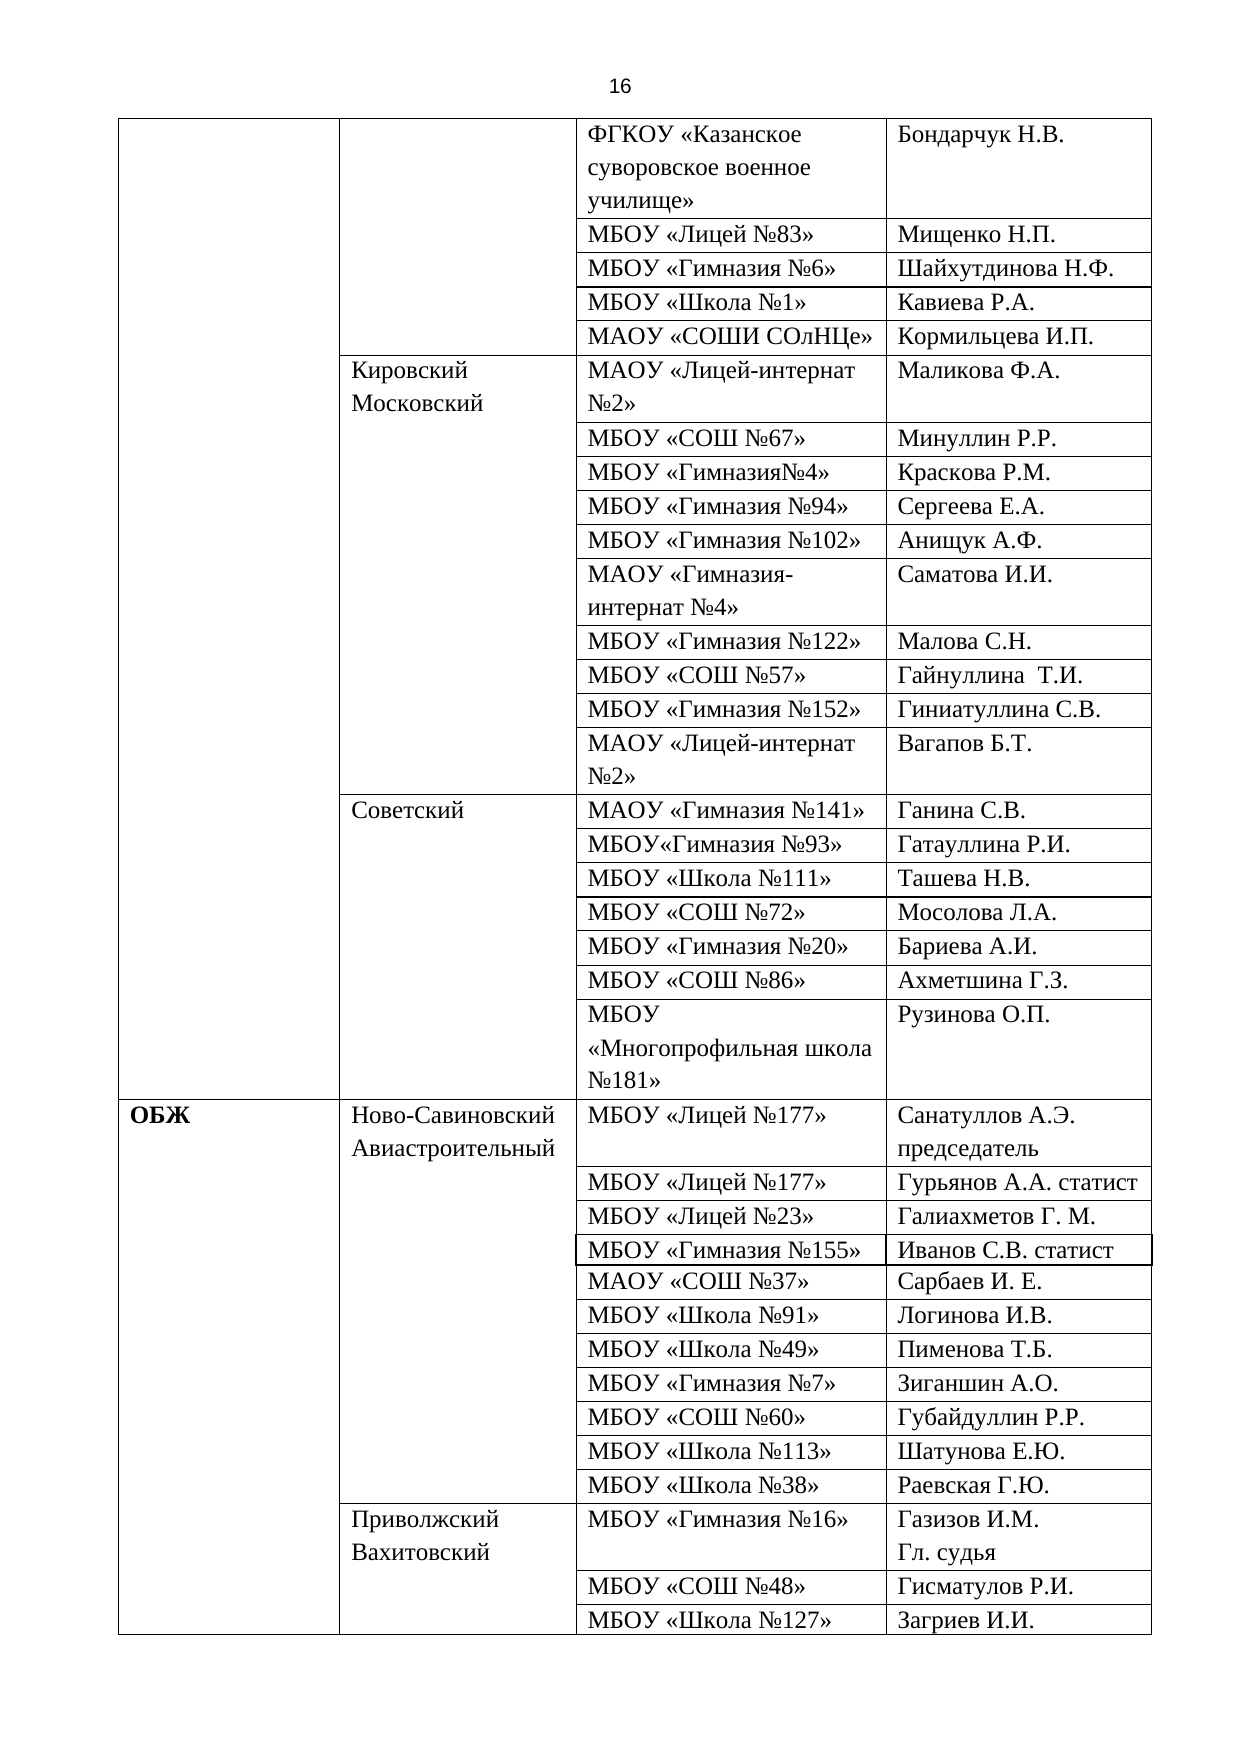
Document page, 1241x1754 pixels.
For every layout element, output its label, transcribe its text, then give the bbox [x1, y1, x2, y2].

table_cell МБОУ «Лицей №23» [577, 1201, 886, 1234]
table_cell МБОУ «СОШ №86» [577, 966, 886, 998]
table_cell МБОУ «Гимназия №155» [577, 1235, 885, 1264]
table_cell Минуллин Р.Р. [887, 423, 1151, 456]
table_cell МБОУ «СОШ №67» [577, 423, 886, 456]
table_cell МАОУ «Лицей-интернат №2» [577, 728, 886, 794]
table_cell МБОУ «Гимназия №7» [577, 1368, 886, 1401]
table_cell Гисматулов Р.И. [887, 1571, 1151, 1604]
table_cell МБОУ «Гимназия №122» [577, 626, 886, 659]
table_cell МБОУ «СОШ №60» [577, 1402, 886, 1435]
table_cell Мищенко Н.П. [887, 219, 1151, 252]
table_cell Иванов С.В. статист [887, 1235, 1151, 1264]
table_cell МБОУ «Школа №113» [577, 1436, 886, 1469]
table_cell Гайнуллина Т.И. [887, 660, 1151, 693]
table_cell Саматова И.И. [887, 559, 1151, 625]
table_cell Сарбаев И. Е. [887, 1266, 1151, 1299]
table_cell Гурьянов А.А. статист [887, 1167, 1151, 1200]
table_cell МБОУ «Школа №91» [577, 1300, 886, 1333]
table_cell Ганина С.В. [887, 795, 1151, 828]
table_cell Мосолова Л.А. [887, 898, 1151, 930]
table_cell Приволжский Вахитовский [340, 1504, 576, 1634]
table_cell МАОУ «СОШ №37» [577, 1266, 886, 1299]
table_cell МБОУ «Гимназия №6» [577, 253, 886, 286]
table_cell Раевская Г.Ю. [887, 1470, 1151, 1503]
table_cell МБОУ «Гимназия №94» [577, 491, 886, 524]
table_cell МБОУ «Многопрофильная школа №181» [577, 1000, 886, 1099]
table_cell Кормильцева И.П. [887, 321, 1151, 354]
table_cell МБОУ «Лицей №177» [577, 1100, 886, 1166]
table_cell Ташева Н.В. [887, 863, 1151, 896]
table_cell Газизов И.М. Гл. судья [887, 1504, 1151, 1570]
table_cell Галиахметов Г. М. [887, 1201, 1151, 1234]
table_cell Пименова Т.Б. [887, 1334, 1151, 1367]
table_cell Шатунова Е.Ю. [887, 1436, 1151, 1469]
table_cell МБОУ «Гимназия №16» [577, 1504, 886, 1570]
table_cell МБОУ «Лицей №83» [577, 219, 886, 252]
table_cell Бариева А.И. [887, 931, 1151, 964]
table_cell Бондарчук Н.В. [887, 119, 1151, 218]
table_cell Гиниатуллина С.В. [887, 694, 1151, 727]
table_cell МБОУ «Лицей №177» [577, 1167, 886, 1200]
table_cell МБОУ «Гимназия№4» [577, 457, 886, 490]
table_cell Сергеева Е.А. [887, 491, 1151, 524]
table_cell Шайхутдинова Н.Ф. [887, 253, 1151, 286]
table_cell Малова С.Н. [887, 626, 1151, 659]
table_cell Рузинова О.П. [887, 1000, 1151, 1099]
table_cell Ново-Савиновский Авиастроительный [340, 1100, 576, 1503]
table_cell Загриев И.И. [887, 1605, 1151, 1634]
table_cell Гатауллина Р.И. [887, 829, 1151, 862]
table_cell МБОУ «Школа №38» [577, 1470, 886, 1503]
table_cell МАОУ «Гимназия-интернат №4» [577, 559, 886, 625]
table_cell МАОУ «Гимназия №141» [577, 795, 886, 828]
table_cell Зиганшин А.О. [887, 1368, 1151, 1401]
table_cell МБОУ «Школа №111» [577, 863, 886, 896]
table_cell МБОУ «Гимназия №152» [577, 694, 886, 727]
table_cell Маликова Ф.А. [887, 356, 1151, 422]
table_cell Вагапов Б.Т. [887, 728, 1151, 794]
table_cell Ахметшина Г.З. [887, 966, 1151, 998]
table_cell МБОУ «СОШ №48» [577, 1571, 886, 1604]
table_cell МБОУ«Гимназия №93» [577, 829, 886, 862]
table_cell МБОУ «Гимназия №102» [577, 525, 886, 558]
table_cell МБОУ «Школа №127» [577, 1605, 886, 1634]
table_cell Кавиева Р.А. [887, 288, 1151, 320]
table_cell МАОУ «Лицей-интернат №2» [577, 356, 886, 422]
table_cell МАОУ «СОШИ СОлНЦе» [577, 321, 886, 354]
table_cell ФГКОУ «Казанское суворовское военное училище» [577, 119, 886, 218]
table_cell Анищук А.Ф. [887, 525, 1151, 558]
table_cell Кировский Московский [340, 356, 576, 794]
table_cell Санатуллов А.Э. председатель [887, 1100, 1151, 1166]
table_cell МБОУ «Школа №1» [577, 288, 886, 320]
table_cell МБОУ «Гимназия №20» [577, 931, 886, 964]
table_cell Советский [340, 795, 576, 1099]
table_cell МБОУ «СОШ №72» [577, 898, 886, 930]
table_cell Губайдуллин Р.Р. [887, 1402, 1151, 1435]
table_cell МБОУ «СОШ №57» [577, 660, 886, 693]
table_cell Логинова И.В. [887, 1300, 1151, 1333]
table_cell МБОУ «Школа №49» [577, 1334, 886, 1367]
table_cell ОБЖ [119, 1100, 339, 1634]
table_cell Краскова Р.М. [887, 457, 1151, 490]
